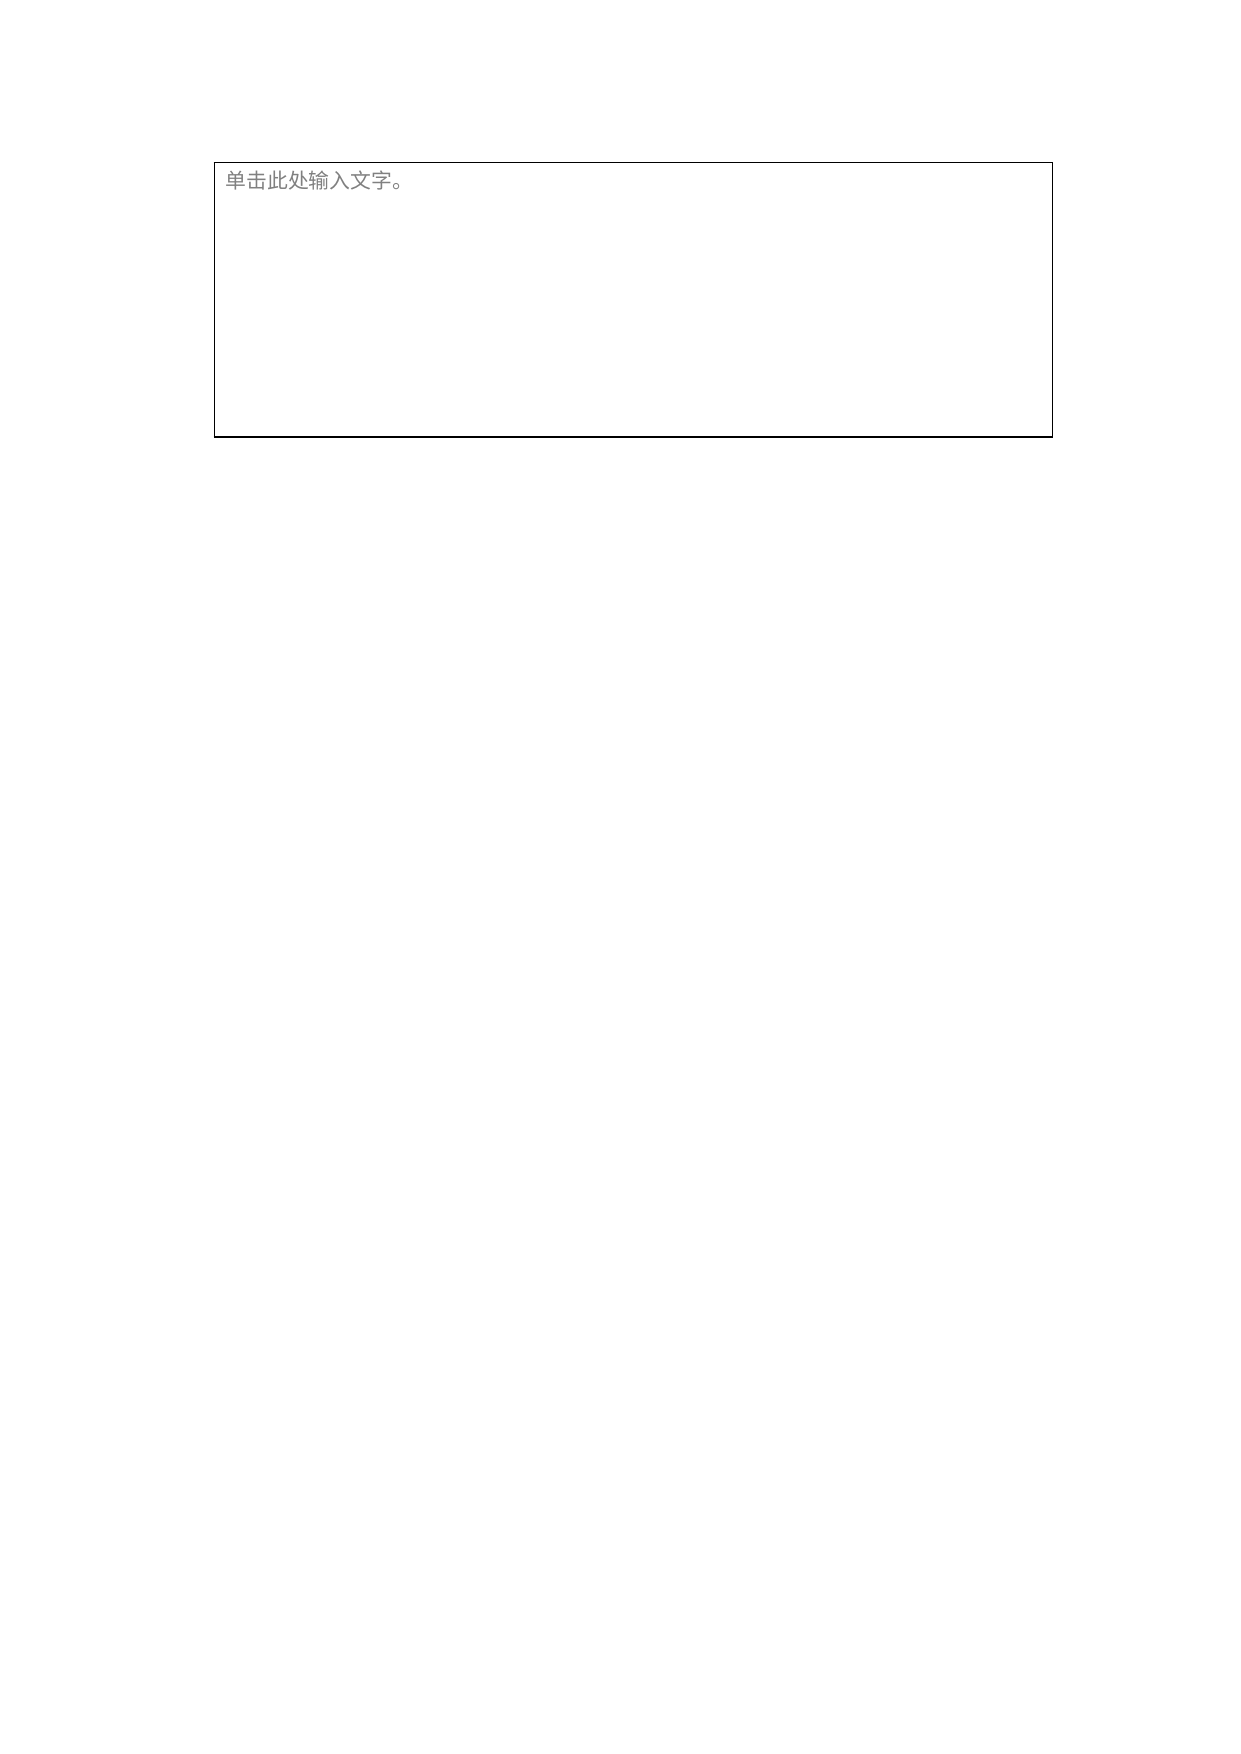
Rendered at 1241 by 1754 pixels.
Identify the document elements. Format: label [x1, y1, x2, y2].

table_header [215, 163, 1052, 436]
